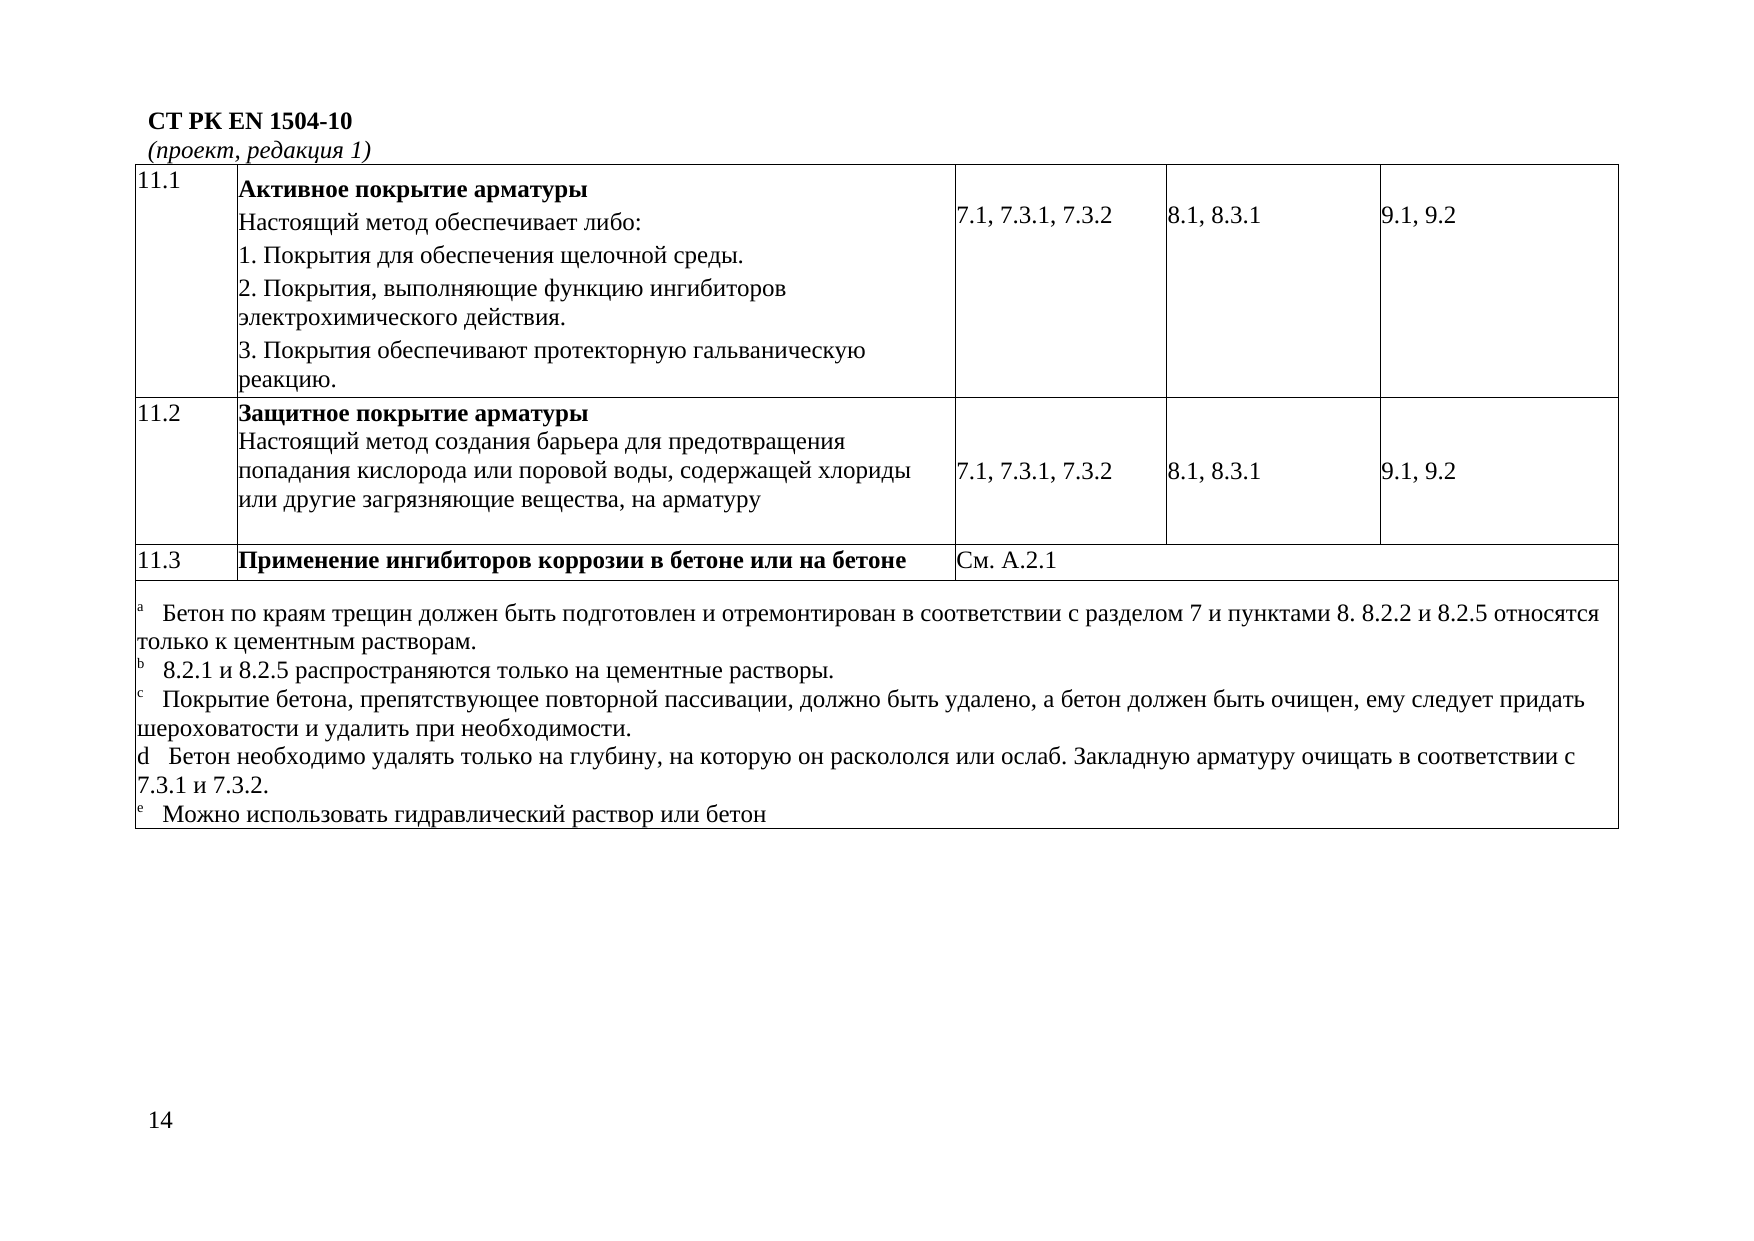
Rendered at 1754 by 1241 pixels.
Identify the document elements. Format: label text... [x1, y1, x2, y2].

table_cell a Бетон по краям трещин должен быть подготовлен и отремонтирован в соответствии с разделом 7 и пунктами 8. 8.2.2 и 8.2.5 относятся только к цементным растворам. b 8.2.1 и 8.2.5 распространяются только на цементные растворы. c Покрытие бетона, препятствующее повторной пассивации, должно быть удалено, а бетон должен быть очищен, ему следует придать шероховатости и удалить при необходимости. d Бетон необходимо удалять только на глубину, на которую он раскололся или ослаб. Закладную арматуру очищать в соответствии с 7.3.1 и 7.3.2. e Можно использовать гидравлический раствор или бетон [136, 581, 1618, 828]
table_cell 7.1, 7.3.1, 7.3.2 [956, 165, 1166, 397]
table_cell 11.2 [136, 398, 237, 544]
table_cell 9.1, 9.2 [1381, 165, 1618, 397]
table_cell 8.1, 8.3.1 [1167, 165, 1380, 397]
table_cell 8.1, 8.3.1 [1167, 398, 1380, 544]
table_cell См. A.2.1 [956, 545, 1618, 579]
table_cell 7.1, 7.3.1, 7.3.2 [956, 398, 1166, 544]
table_cell Защитное покрытие арматуры Настоящий метод создания барьера для предотвращения попадания кислорода или поровой воды, содержащей хлориды или другие загрязняющие вещества, на арматуру [238, 398, 955, 544]
table_cell 11.1 [136, 165, 237, 397]
table_cell Активное покрытие арматуры Настоящий метод обеспечивает либо: 1. Покрытия для обеспечения щелочной среды. 2. Покрытия, выполняющие функцию ингибиторов электрохимического действия. 3. Покрытия обеспечивают протекторную гальваническую реакцию. [238, 165, 955, 397]
table_cell 9.1, 9.2 [1381, 398, 1618, 544]
table_cell Применение ингибиторов коррозии в бетоне или на бетоне [238, 545, 955, 579]
table_cell 11.3 [136, 545, 237, 579]
